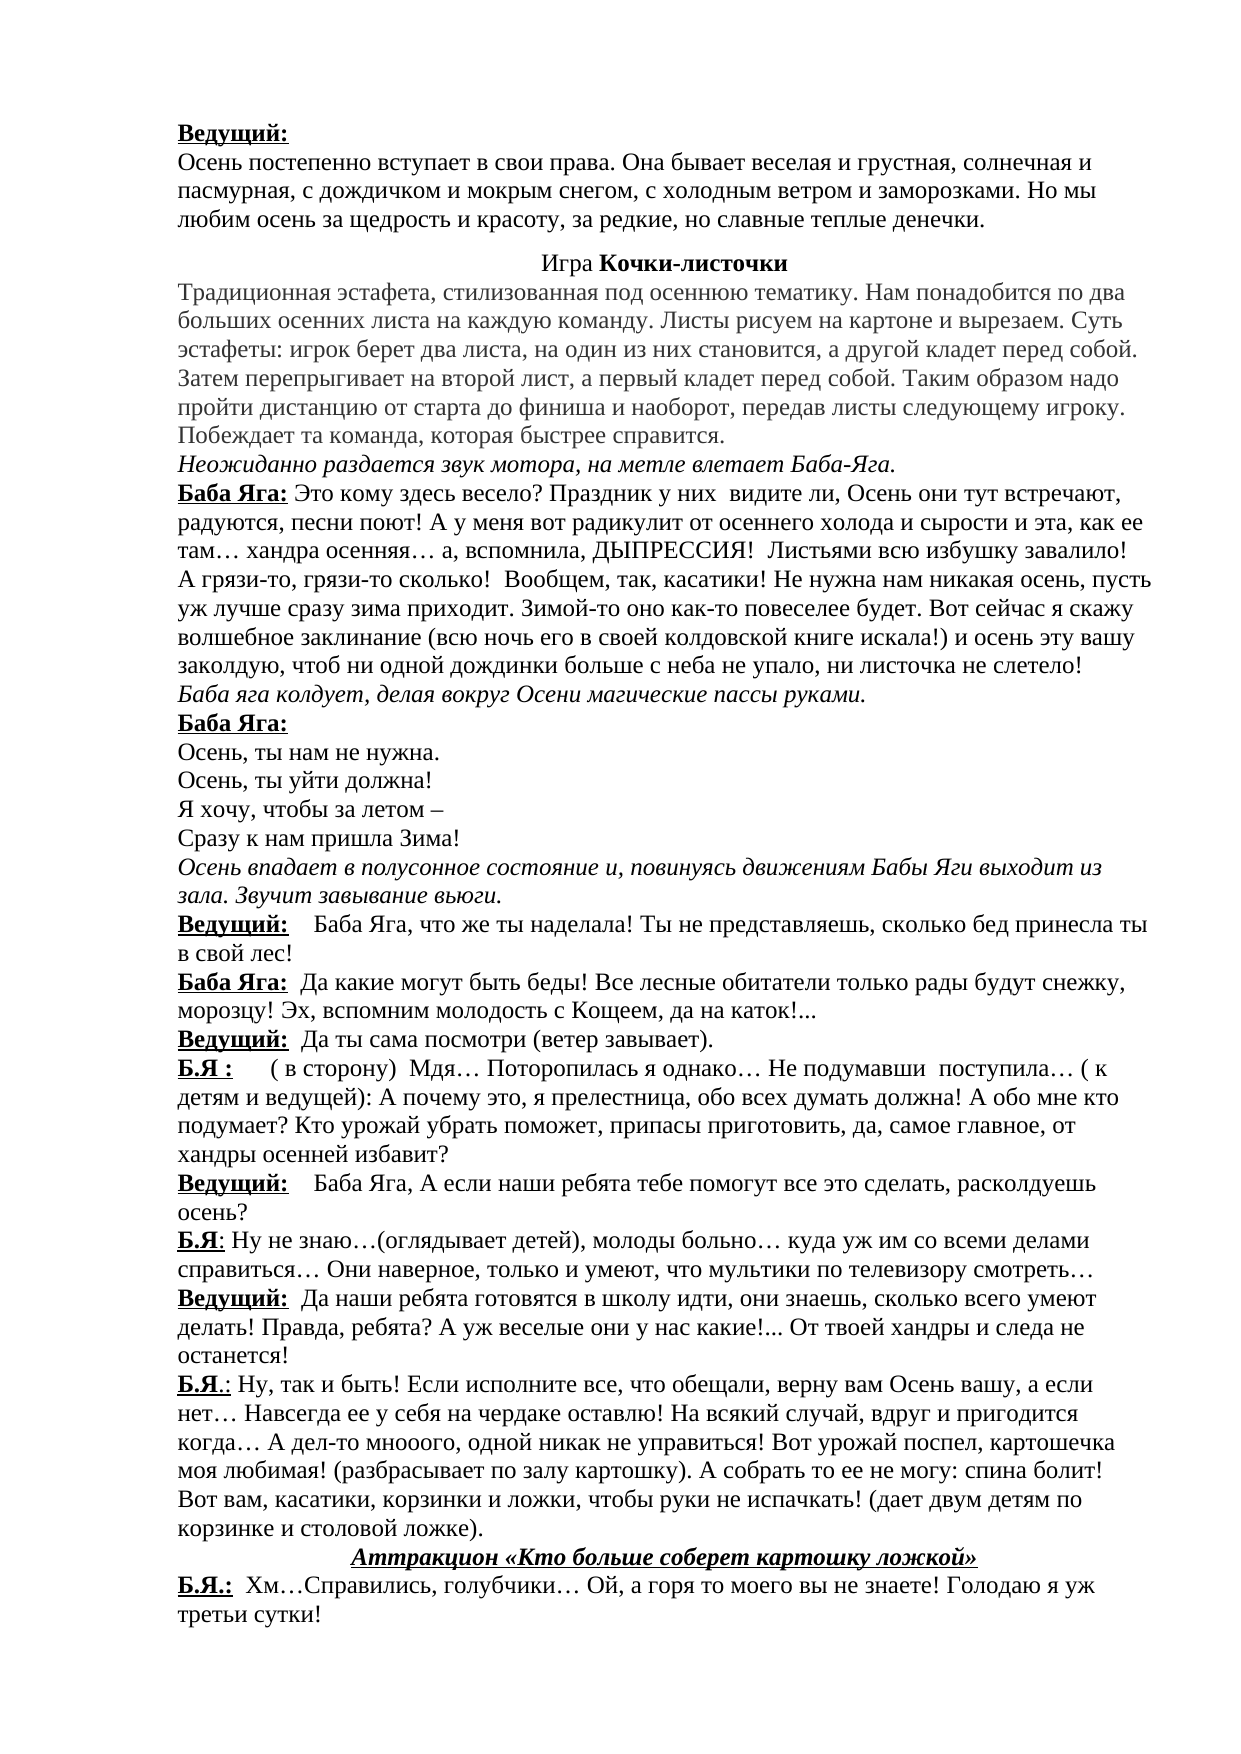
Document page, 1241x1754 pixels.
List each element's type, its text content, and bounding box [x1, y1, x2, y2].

text Ведущий: [177, 118, 1152, 147]
text Осень постепенно вступает в свои права. Она бывает веселая и грустная, солнечная и пасмурная, с дождичком и мокрым снегом, с холодным ветром и заморозками. Но мы любим осень за щедрость и красоту, за редкие, но славные теплые денечки. [177, 147, 1152, 233]
text Ведущий: Да ты сама посмотри (ветер завывает). [177, 1024, 1152, 1053]
text Игра Кочки-листочки [177, 233, 1152, 277]
text Б.Я: Ну не знаю…(оглядывает детей), молоды больно… куда уж им со всеми делами справиться… Они наверное, только и умеют, что мультики по телевизору смотреть… [177, 1225, 1152, 1283]
text Аттракцион «Кто больше соберет картошку ложкой» [177, 1542, 1152, 1570]
text Б.Я : ( в сторону) Мдя… Поторопилась я однако… Не подумавши поступила… ( к детям и ведущей): А почему это, я прелестница, обо всех думать должна! А обо мне кто подумает? Кто урожай убрать поможет, припасы приготовить, да, самое главное, от хандры осенней избавит? [177, 1053, 1152, 1168]
text Вот вам, касатики, корзинки и ложки, чтобы руки не испачкать! (дает двум детям по корзинке и столовой ложке). [177, 1484, 1152, 1542]
text Баба Яга: Это кому здесь весело? Праздник у них видите ли, Осень они тут встречают, радуются, песни поют! А у меня вот радикулит от осеннего холода и сырости и эта, как ее там… хандра осенняя… а, вспомнила, ДЫПРЕССИЯ! Листьями всю избушку завалило! А грязи-то, грязи-то сколько! Вообщем, так, касатики! Не нужна нам никакая осень, пусть уж лучше сразу зима приходит. Зимой-то оно как-то повеселее будет. Вот сейчас я скажу волшебное заклинание (всю ночь его в своей колдовской книге искала!) и осень эту вашу заколдую, чтоб ни одной дождинки больше с неба не упало, ни листочка не слетело! [177, 478, 1152, 679]
text Баба Яга: [177, 708, 1152, 737]
text Осень, ты нам не нужна. Осень, ты уйти должна! Я хочу, чтобы за летом – Сразу к нам пришла Зима! [177, 737, 1152, 852]
text Ведущий: Баба Яга, что же ты наделала! Ты не представляешь, сколько бед принесла ты в свой лес! [177, 909, 1152, 967]
text Неожиданно раздается звук мотора, на метле влетает Баба-Яга. [177, 449, 1152, 478]
text Баба Яга: Да какие могут быть беды! Все лесные обитатели только рады будут снежку, морозцу! Эх, вспомним молодость с Кощеем, да на каток!... [177, 967, 1152, 1024]
text Ведущий: Баба Яга, А если наши ребята тебе помогут все это сделать, расколдуешь осень? [177, 1168, 1152, 1225]
text Ведущий: Да наши ребята готовятся в школу идти, они знаешь, сколько всего умеют делать! Правда, ребята? А уж веселые они у нас какие!... От твоей хандры и следа не останется! [177, 1283, 1152, 1369]
text Баба яга колдует, делая вокруг Осени магические пассы руками. [177, 679, 1152, 708]
text Б.Я.: Хм…Справились, голубчики… Ой, а горя то моего вы не знаете! Голодаю я уж третьи сутки! [177, 1570, 1152, 1628]
text Осень впадает в полусонное состояние и, повинуясь движениям Бабы Яги выходит из зала. Звучит завывание вьюги. [177, 852, 1152, 909]
text Традиционная эстафета, стилизованная под осеннюю тематику. Нам понадобится по два больших осенних листа на каждую команду. Листы рисуем на картоне и вырезаем. Суть эстафеты: игрок берет два листа, на один из них становится, а другой кладет перед собой. Затем перепрыгивает на второй лист, а первый кладет перед собой. Таким образом надо пройти дистанцию от старта до финиша и наоборот, передав листы следующему игроку. Побеждает та команда, которая быстрее справится. [177, 277, 1152, 449]
text Б.Я.: Ну, так и быть! Если исполните все, что обещали, верну вам Осень вашу, а если нет… Навсегда ее у себя на чердаке оставлю! На всякий случай, вдруг и пригодится когда… А дел-то мнооого, одной никак не управиться! Вот урожай поспел, картошечка моя любимая! (разбрасывает по залу картошку). А собрать то ее не могу: спина болит! [177, 1369, 1152, 1484]
